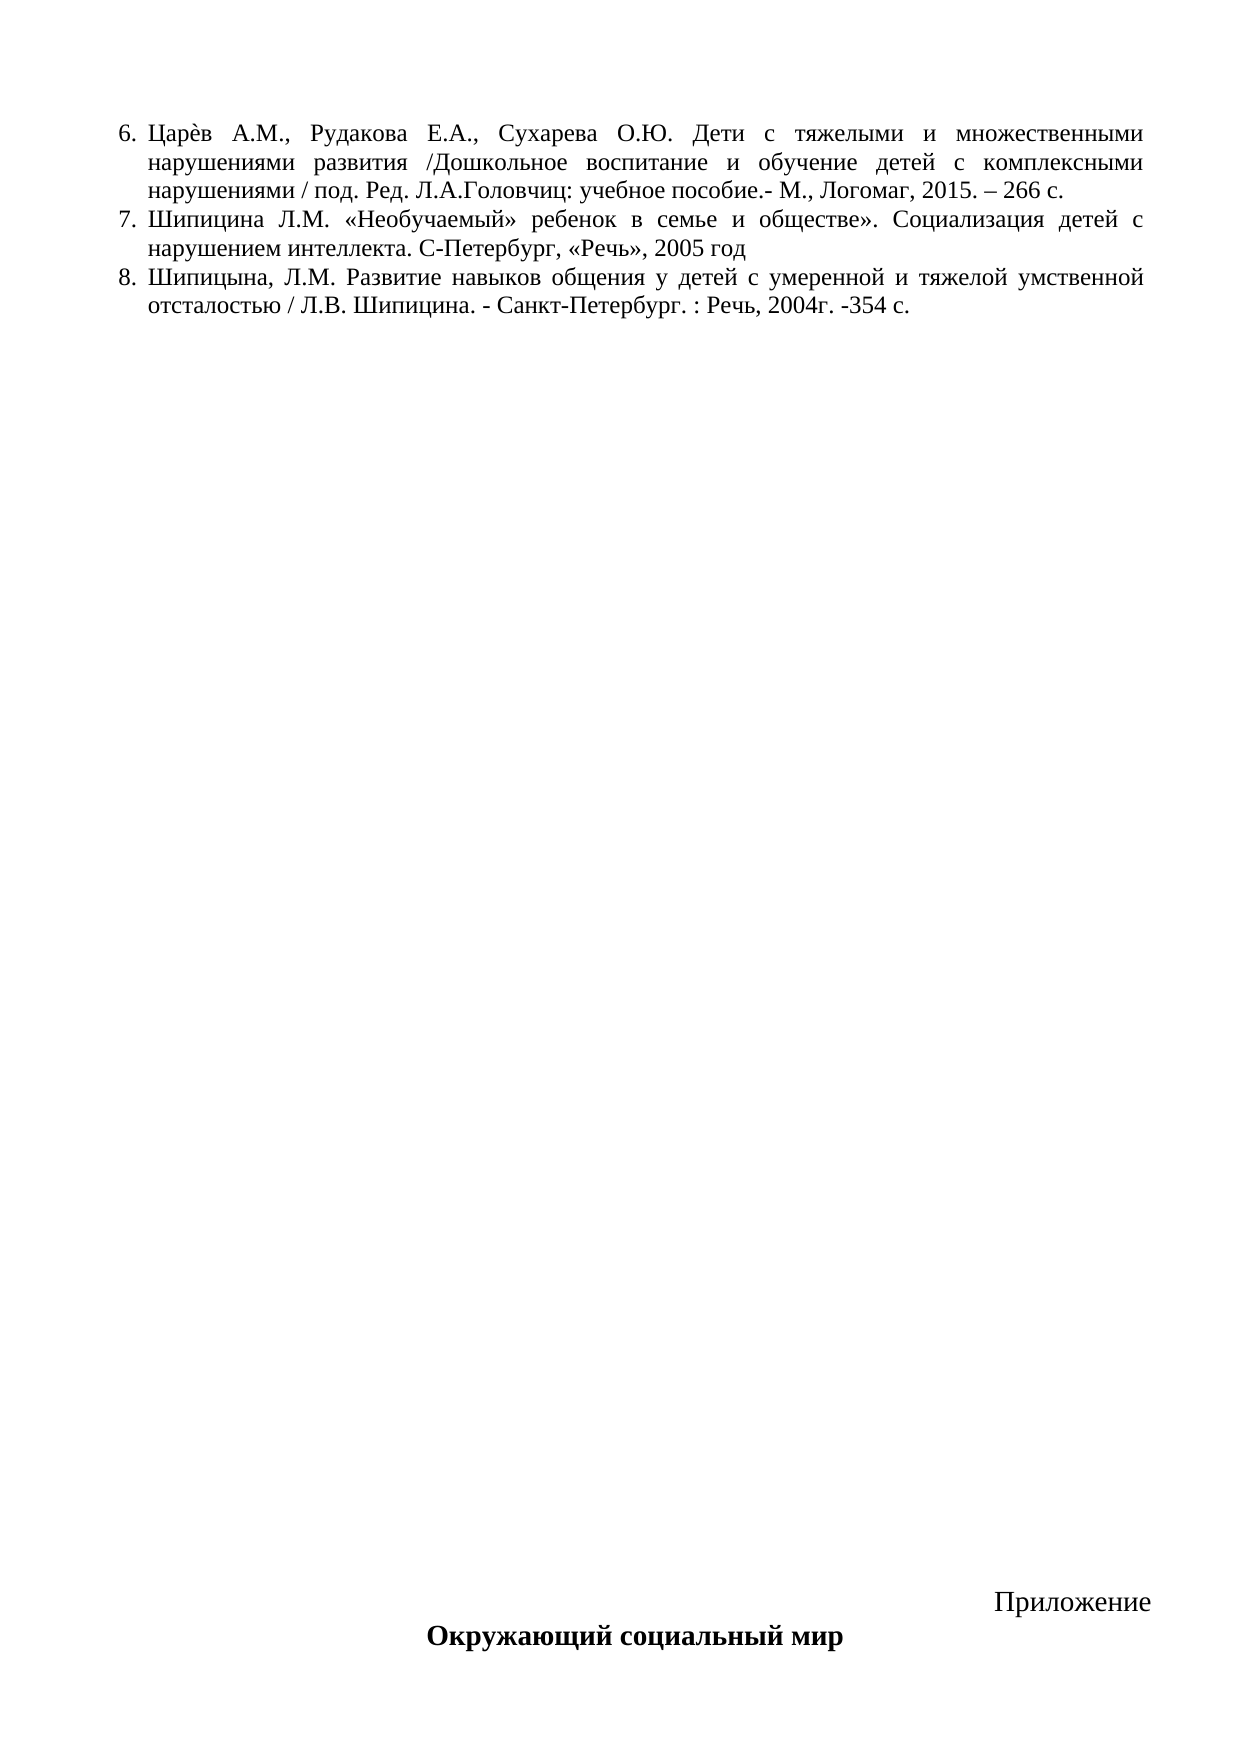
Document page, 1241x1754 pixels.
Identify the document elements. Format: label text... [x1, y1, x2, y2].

list Царѐв А.М., Рудакова Е.А., Сухарева О.Ю. Дети с тяжелыми и множественными нарушениями развития /Дошкольное воспитание и обучение детей с комплексными нарушениями / под. Ред. Л.А.Головчиц: учебное пособие.- М., Логомаг, 2015. – 266 с. [118, 118, 1145, 204]
list Шипицина Л.М. «Необучаемый» ребенок в семье и обществе». Социализация детей с нарушением интеллекта. С-Петербург, «Речь», 2005 год [118, 204, 1145, 262]
text Окружающий социальный мир [118, 1618, 1152, 1651]
list Шипицына, Л.М. Развитие навыков общения у детей с умеренной и тяжелой умственной отсталостью / Л.В. Шипицина. - Санкт-Петербург. : Речь, 2004г. -354 с. [118, 262, 1145, 319]
text Приложение [118, 1584, 1152, 1618]
